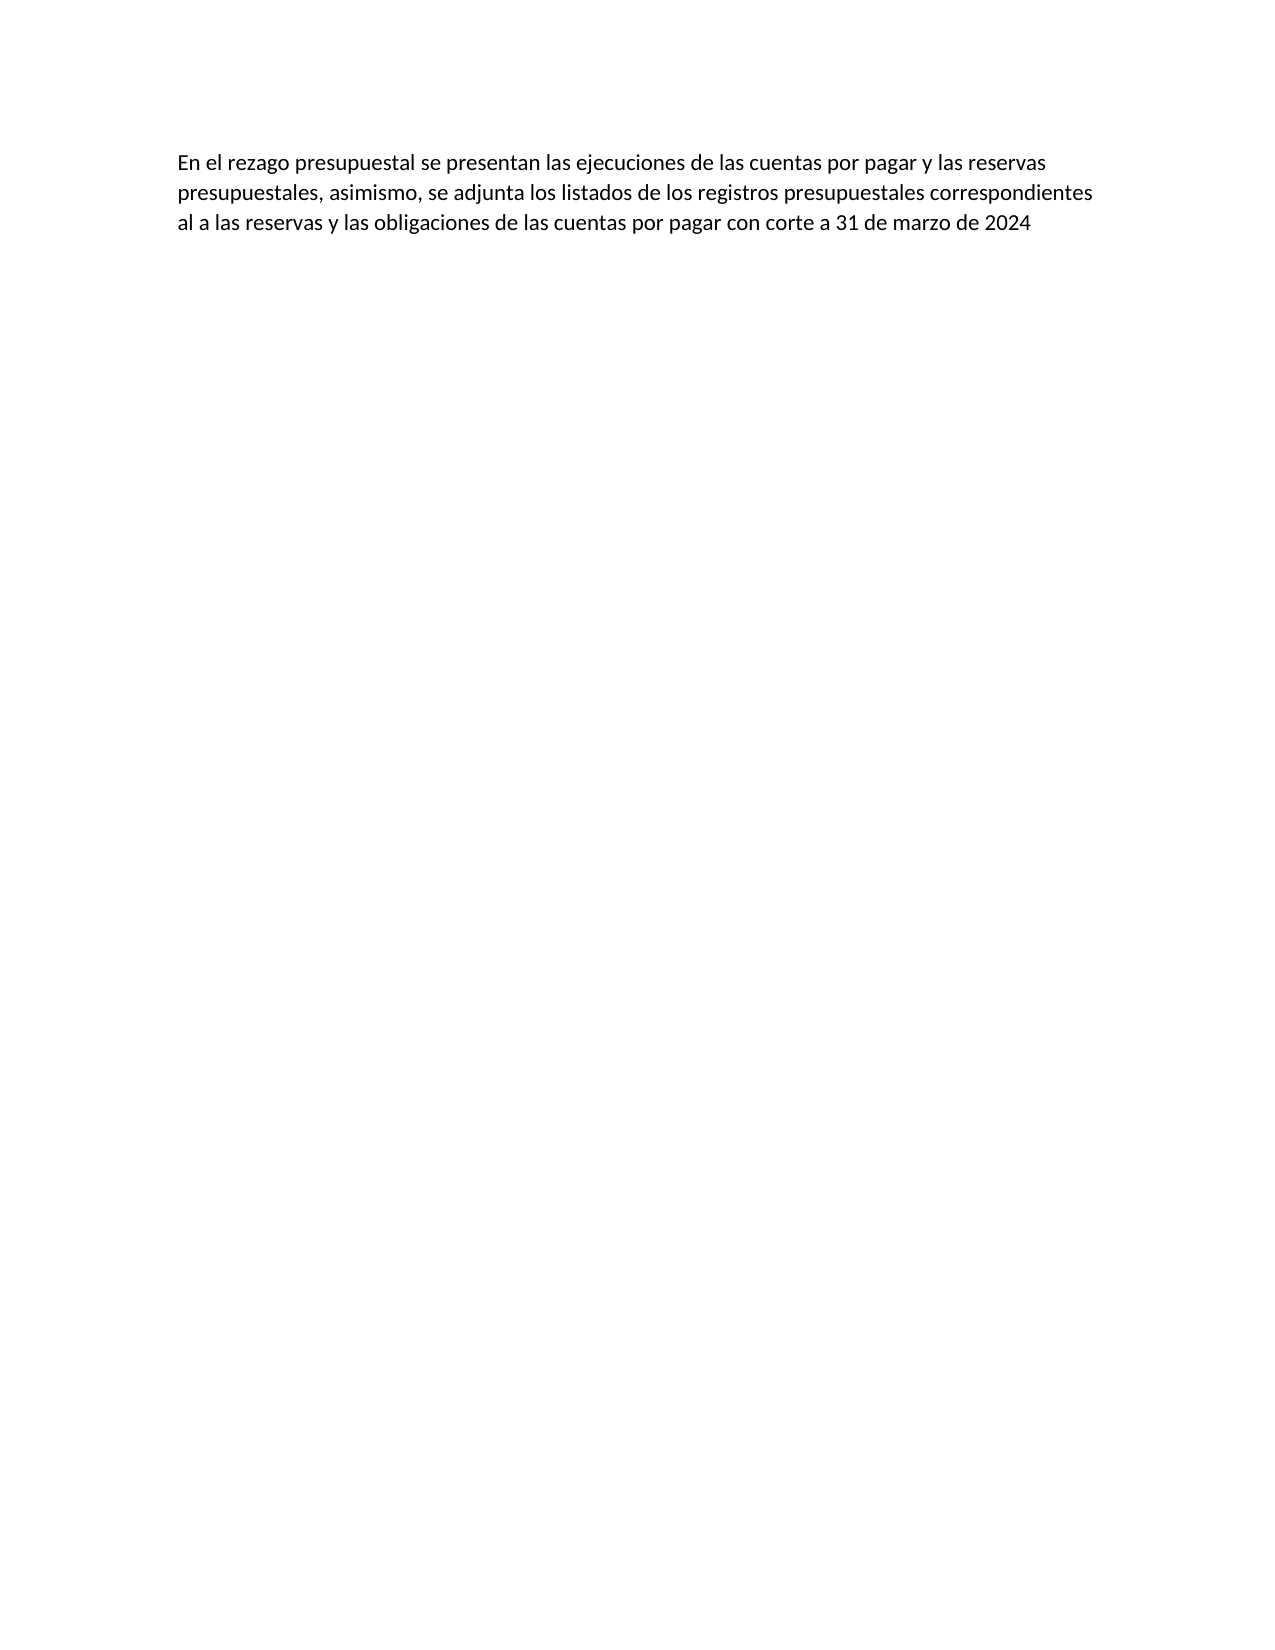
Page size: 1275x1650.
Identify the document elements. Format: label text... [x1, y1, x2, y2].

text En el rezago presupuestal se presentan las ejecuciones de las cuentas por pagar y las reservas presupuestales, asimismo, se adjunta los listados de los registros presupuestales correspondientes al a las reservas y las obligaciones de las cuentas por pagar con corte a 31 de marzo de 2024 [177, 148, 1098, 236]
